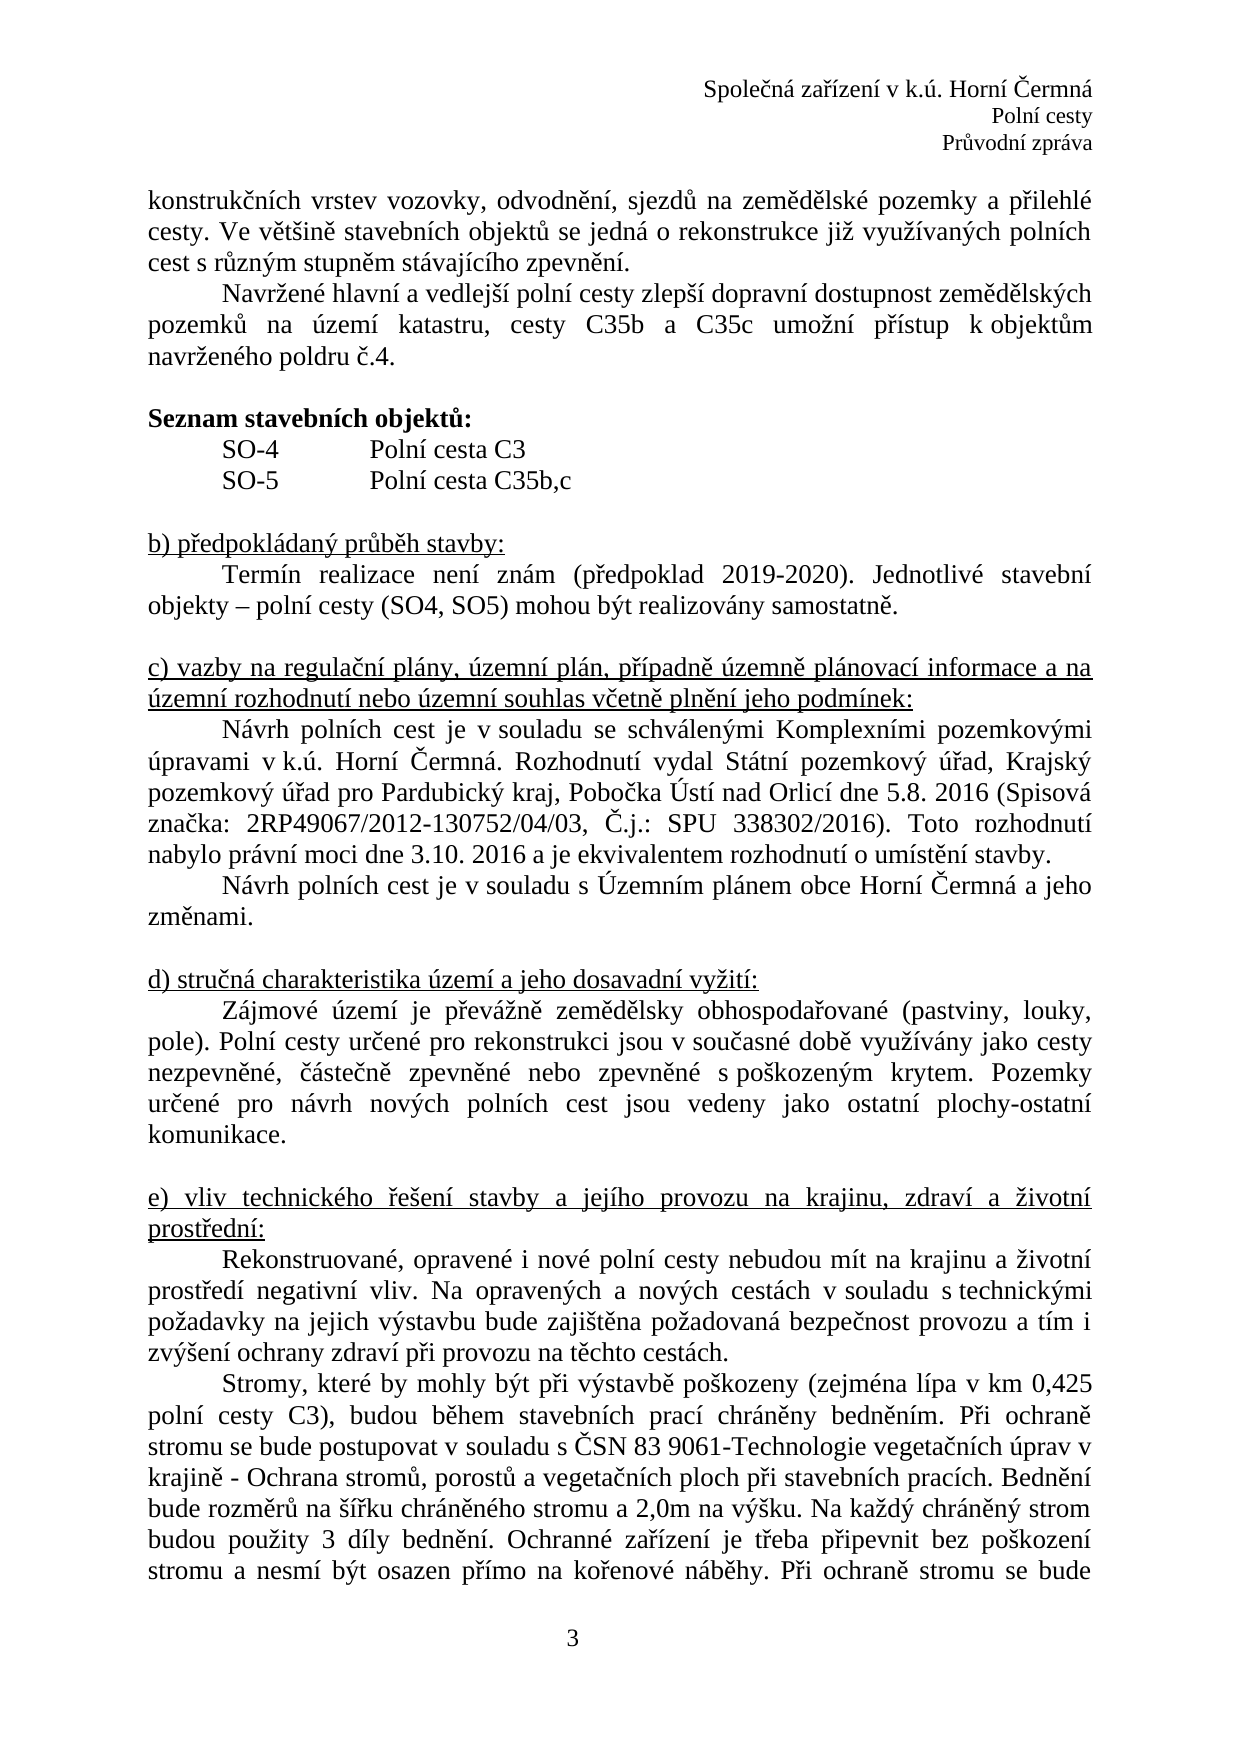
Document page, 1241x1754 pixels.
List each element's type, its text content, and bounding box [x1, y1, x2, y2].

text SO-4 Polní cesta C3 [148, 433, 1092, 464]
text SO-5 Polní cesta C35b,c [148, 464, 1092, 496]
text Zájmové území je převážně zemědělsky obhospodařované (pastviny, louky, pole). Polní cesty určené pro rekonstrukci jsou v současné době využívány jako cesty nezpevněné, částečně zpevněné nebo zpevněné s poškozeným krytem. Pozemky určené pro návrh nových polních cest jsou vedeny jako ostatní plochy-ostatní komunikace. [148, 994, 1092, 1149]
text d) stručná charakteristika území a jeho dosavadní vyžití: [148, 963, 1092, 994]
text Rekonstruované, opravené i nové polní cesty nebudou mít na krajinu a životní prostředí negativní vliv. Na opravených a nových cestách v souladu s technickými požadavky na jejich výstavbu bude zajištěna požadovaná bezpečnost provozu a tím i zvýšení ochrany zdraví při provozu na těchto cestách. [148, 1243, 1092, 1368]
text Návrh polních cest je v souladu s Územním plánem obce Horní Čermná a jeho změnami. [148, 869, 1092, 932]
text b) předpokládaný průběh stavby: [148, 527, 1092, 558]
text e) vliv technického řešení stavby a jejího provozu na krajinu, zdraví a životní prostřední: [148, 1209, 1092, 1243]
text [148, 1368, 1092, 1586]
text c) vazby na regulační plány, územní plán, případně územně plánovací informace a na územní rozhodnutí nebo územní souhlas včetně plnění jeho podmínek: [148, 651, 1092, 678]
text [148, 184, 1092, 277]
text Návrh polních cest je v souladu se schválenými Komplexními pozemkovými úpravami v k.ú. Horní Čermná. Rozhodnutí vydal Státní pozemkový úřad, Krajský pozemkový úřad pro Pardubický kraj, Pobočka Ústí nad Orlicí dne 5.8. 2016 (Spisová značka: 2RP49067/2012-130752/04/03, Č.j.: SPU 338302/2016). Toto rozhodnutí nabylo právní moci dne 3.10. 2016 a je ekvivalentem rozhodnutí o umístění stavby. [148, 713, 1092, 869]
text Seznam stavebních objektů: [148, 402, 1092, 433]
text e) vliv technického řešení stavby a jejího provozu na krajinu, zdraví a životní prostřední: [148, 1181, 1092, 1208]
text c) vazby na regulační plány, územní plán, případně územně plánovací informace a na územní rozhodnutí nebo územní souhlas včetně plnění jeho podmínek: [148, 680, 1092, 713]
text Navržené hlavní a vedlejší polní cesty zlepší dopravní dostupnost zemědělských pozemků na území katastru, cesty C35b a C35c umožní přístup k objektům navrženého poldru č.4. [148, 277, 1092, 371]
text Termín realizace není znám (předpoklad 2019-2020). Jednotlivé stavební objekty – polní cesty (SO4, SO5) mohou být realizovány samostatně. [148, 558, 1092, 620]
